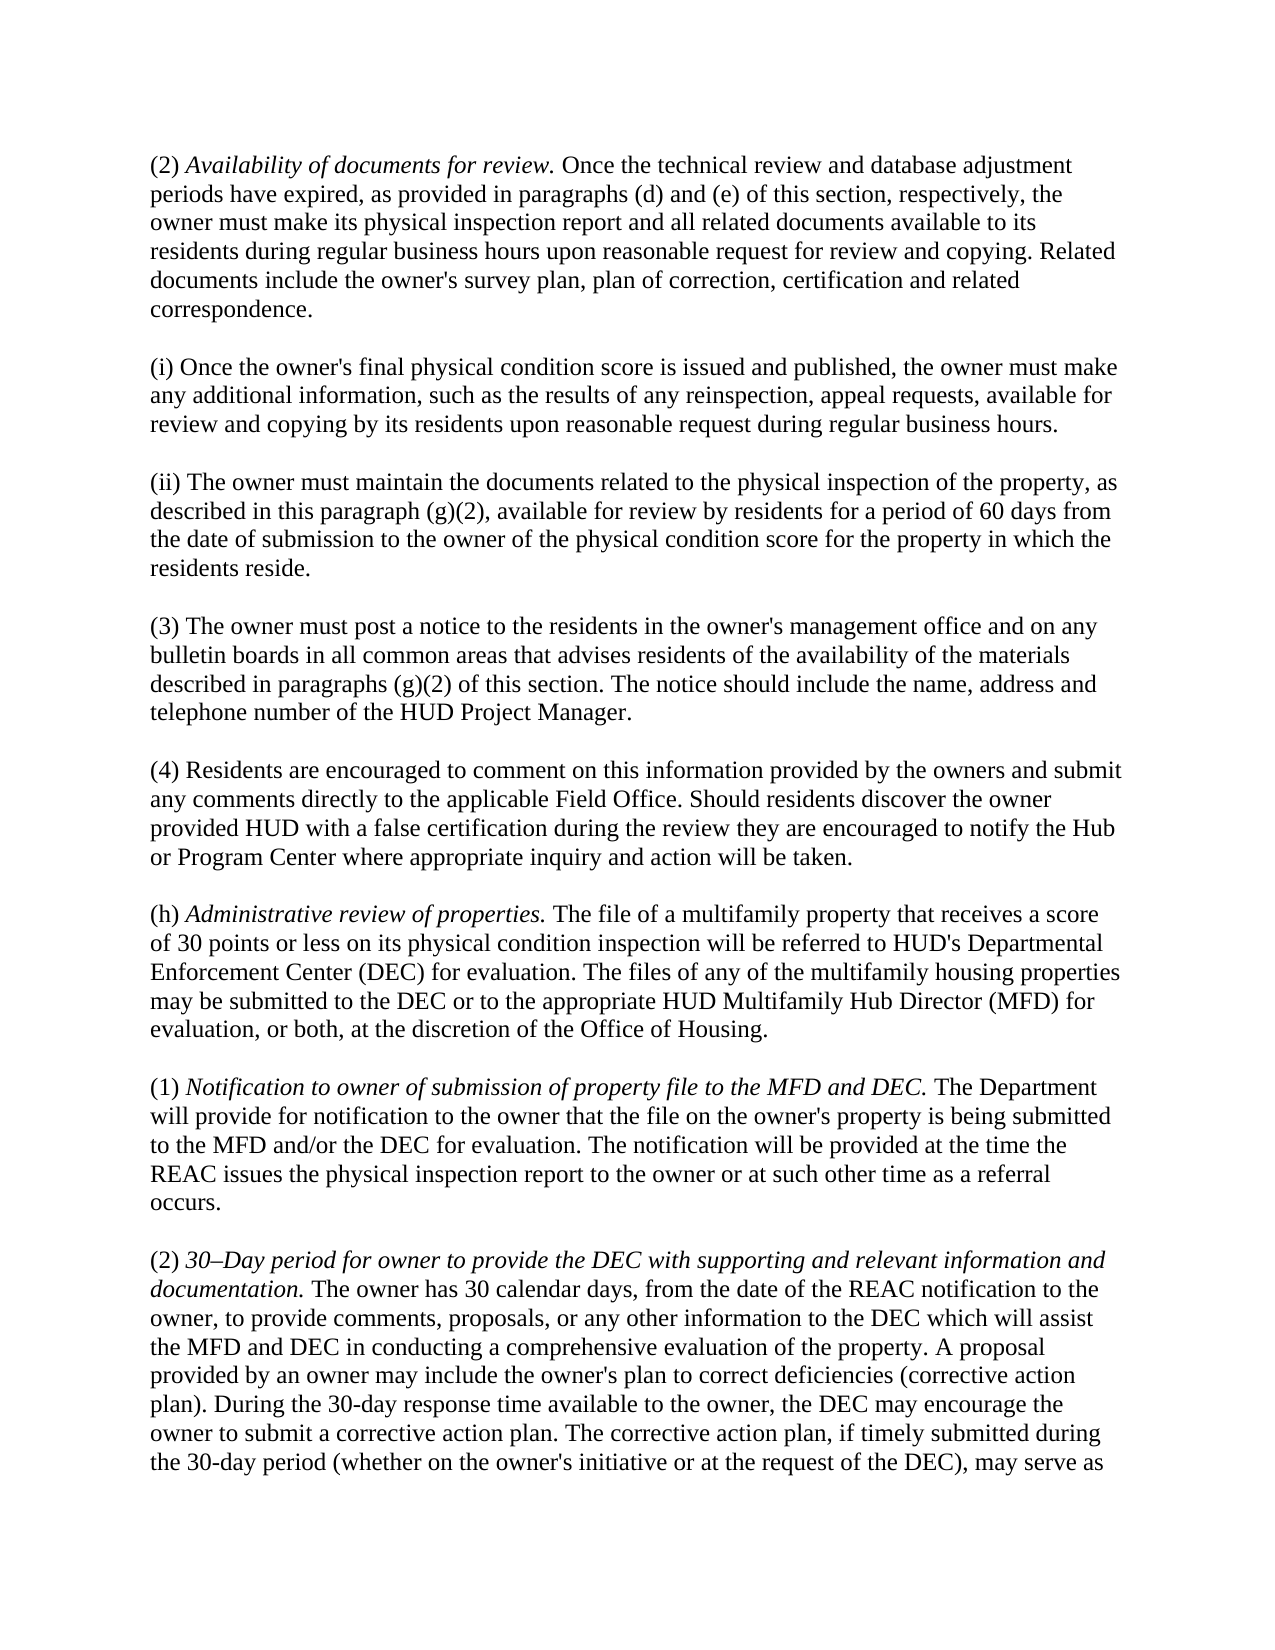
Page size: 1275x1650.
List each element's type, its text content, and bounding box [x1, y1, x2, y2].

text (4) Residents are encouraged to comment on this information provided by the owners and submit any comments directly to the applicable Field Office. Should residents discover the owner provided HUD with a false certification during the review they are encouraged to notify the Hub or Program Center where appropriate inquiry and action will be taken. [150, 755, 1125, 870]
text (i) Once the owner's final physical condition score is issued and published, the owner must make any additional information, such as the results of any reinspection, appeal requests, available for review and copying by its residents upon reasonable request during regular business hours. [150, 352, 1125, 438]
text (ii) The owner must maintain the documents related to the physical inspection of the property, as described in this paragraph (g)(2), available for review by residents for a period of 60 days from the date of submission to the owner of the physical condition score for the property in which the residents reside. [150, 467, 1125, 582]
text (1) Notification to owner of submission of property file to the MFD and DEC. The Department will provide for notification to the owner that the file on the owner's property is being submitted to the MFD and/or the DEC for evaluation. The notification will be provided at the time the REAC issues the physical inspection report to the owner or at such other time as a referral occurs. [150, 1072, 1125, 1216]
text (3) The owner must post a notice to the residents in the owner's management office and on any bulletin boards in all common areas that advises residents of the availability of the materials described in paragraphs (g)(2) of this section. The notice should include the name, address and telephone number of the HUD Project Manager. [150, 611, 1125, 726]
text (2) Availability of documents for review. Once the technical review and database adjustment periods have expired, as provided in paragraphs (d) and (e) of this section, respectively, the owner must make its physical inspection report and all related documents available to its residents during regular business hours upon reasonable request for review and copying. Related documents include the owner's survey plan, plan of correction, certification and related correspondence. [150, 150, 1125, 322]
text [150, 1245, 1125, 1475]
text (h) Administrative review of properties. The file of a multifamily property that receives a score of 30 points or less on its physical condition inspection will be referred to HUD's Departmental Enforcement Center (DEC) for evaluation. The files of any of the multifamily housing properties may be submitted to the DEC or to the appropriate HUD Multifamily Hub Director (MFD) for evaluation, or both, at the discretion of the Office of Housing. [150, 899, 1125, 1043]
